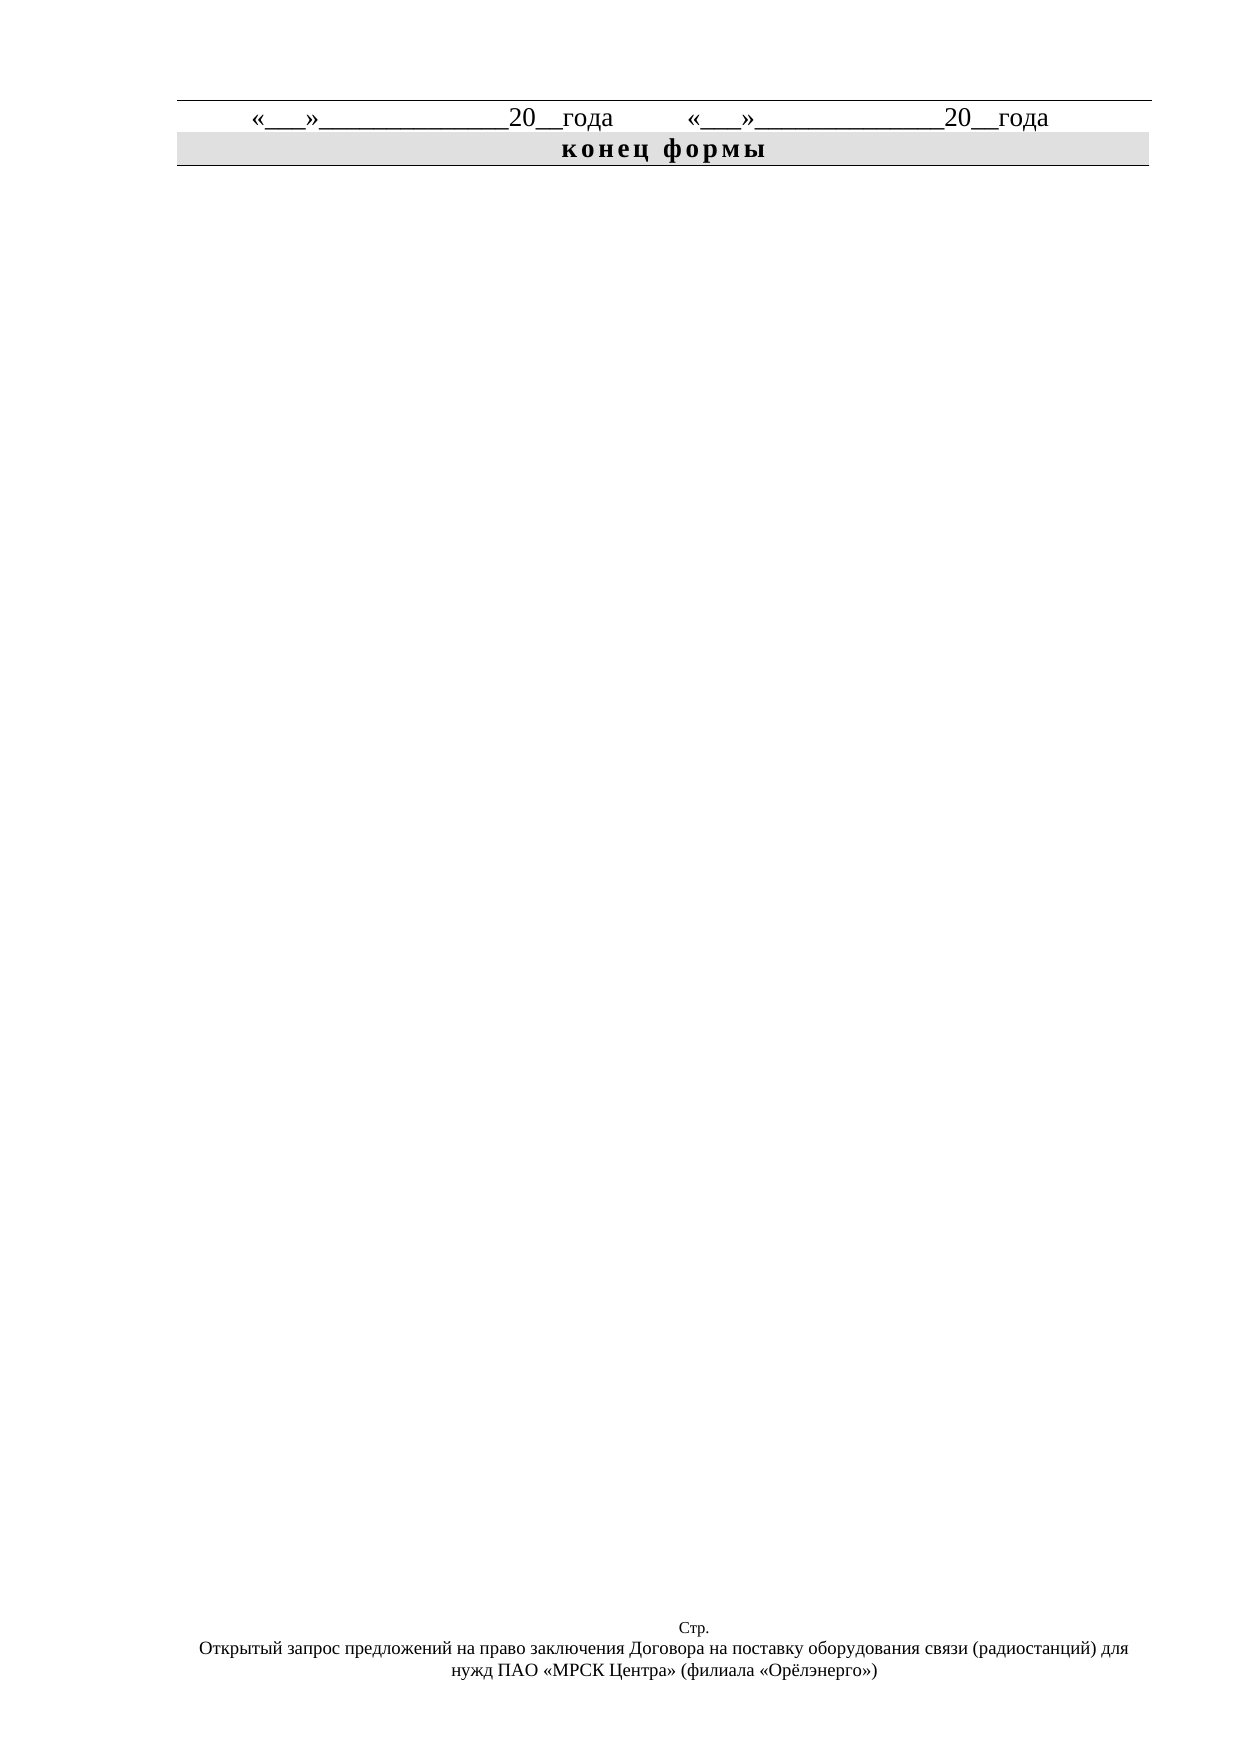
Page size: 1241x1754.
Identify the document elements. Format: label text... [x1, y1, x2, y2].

text конец формы [177, 132, 1149, 165]
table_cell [240, 101, 676, 132]
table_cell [676, 101, 1163, 132]
